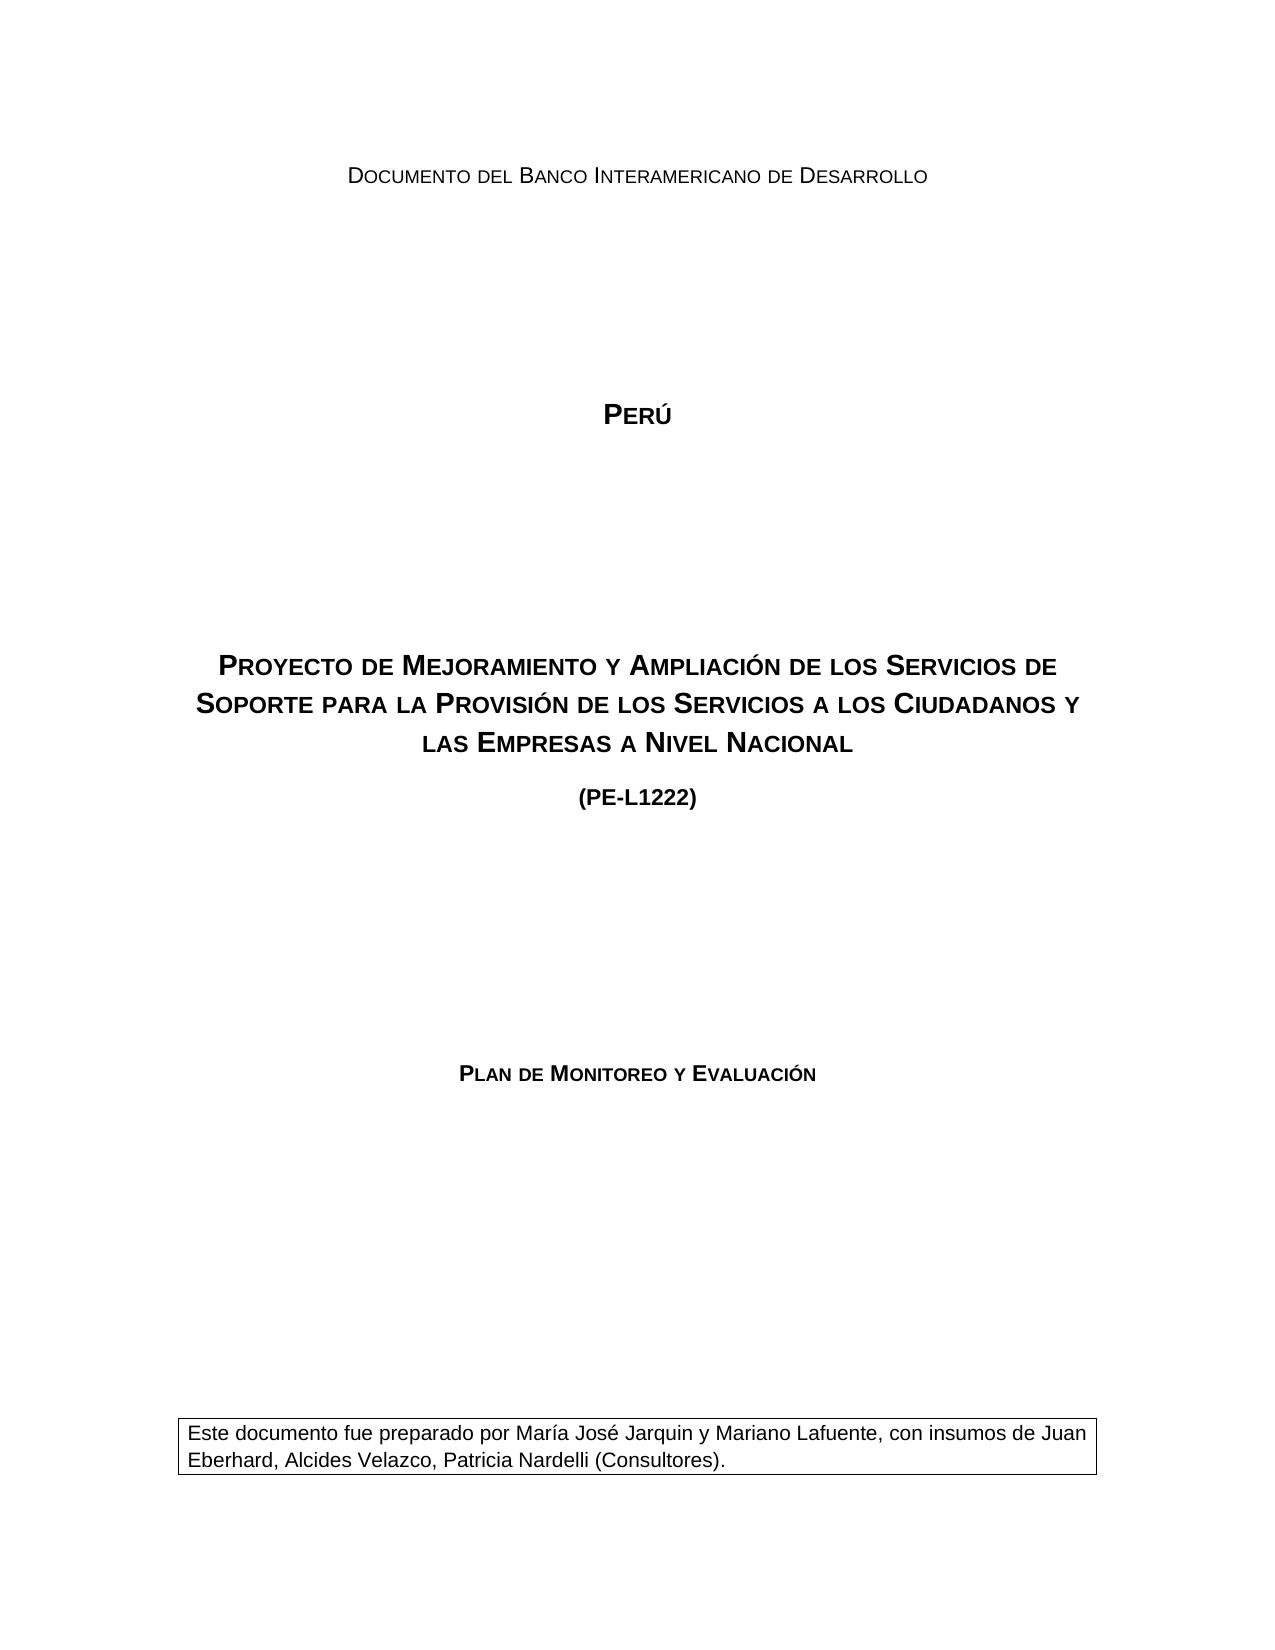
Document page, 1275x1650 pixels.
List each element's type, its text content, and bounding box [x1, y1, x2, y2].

text Perú [187, 397, 1087, 430]
list Documento del Banco Interamericano de Desarrollo [187, 162, 1087, 189]
text Este documento fue preparado por María José Jarquin y Mariano Lafuente, con insumos de Juan Eberhard, Alcides Velazco, Patricia Nardelli (Consultores). [179, 1419, 1096, 1474]
text (PE-L1222) [187, 784, 1087, 811]
text Plan de Monitoreo y Evaluación [187, 1060, 1087, 1086]
text Proyecto de Mejoramiento y Ampliación de los Servicios de Soporte para la Provisión de los Servicios a los Ciudadanos y las Empresas a Nivel Nacional [187, 648, 1087, 758]
